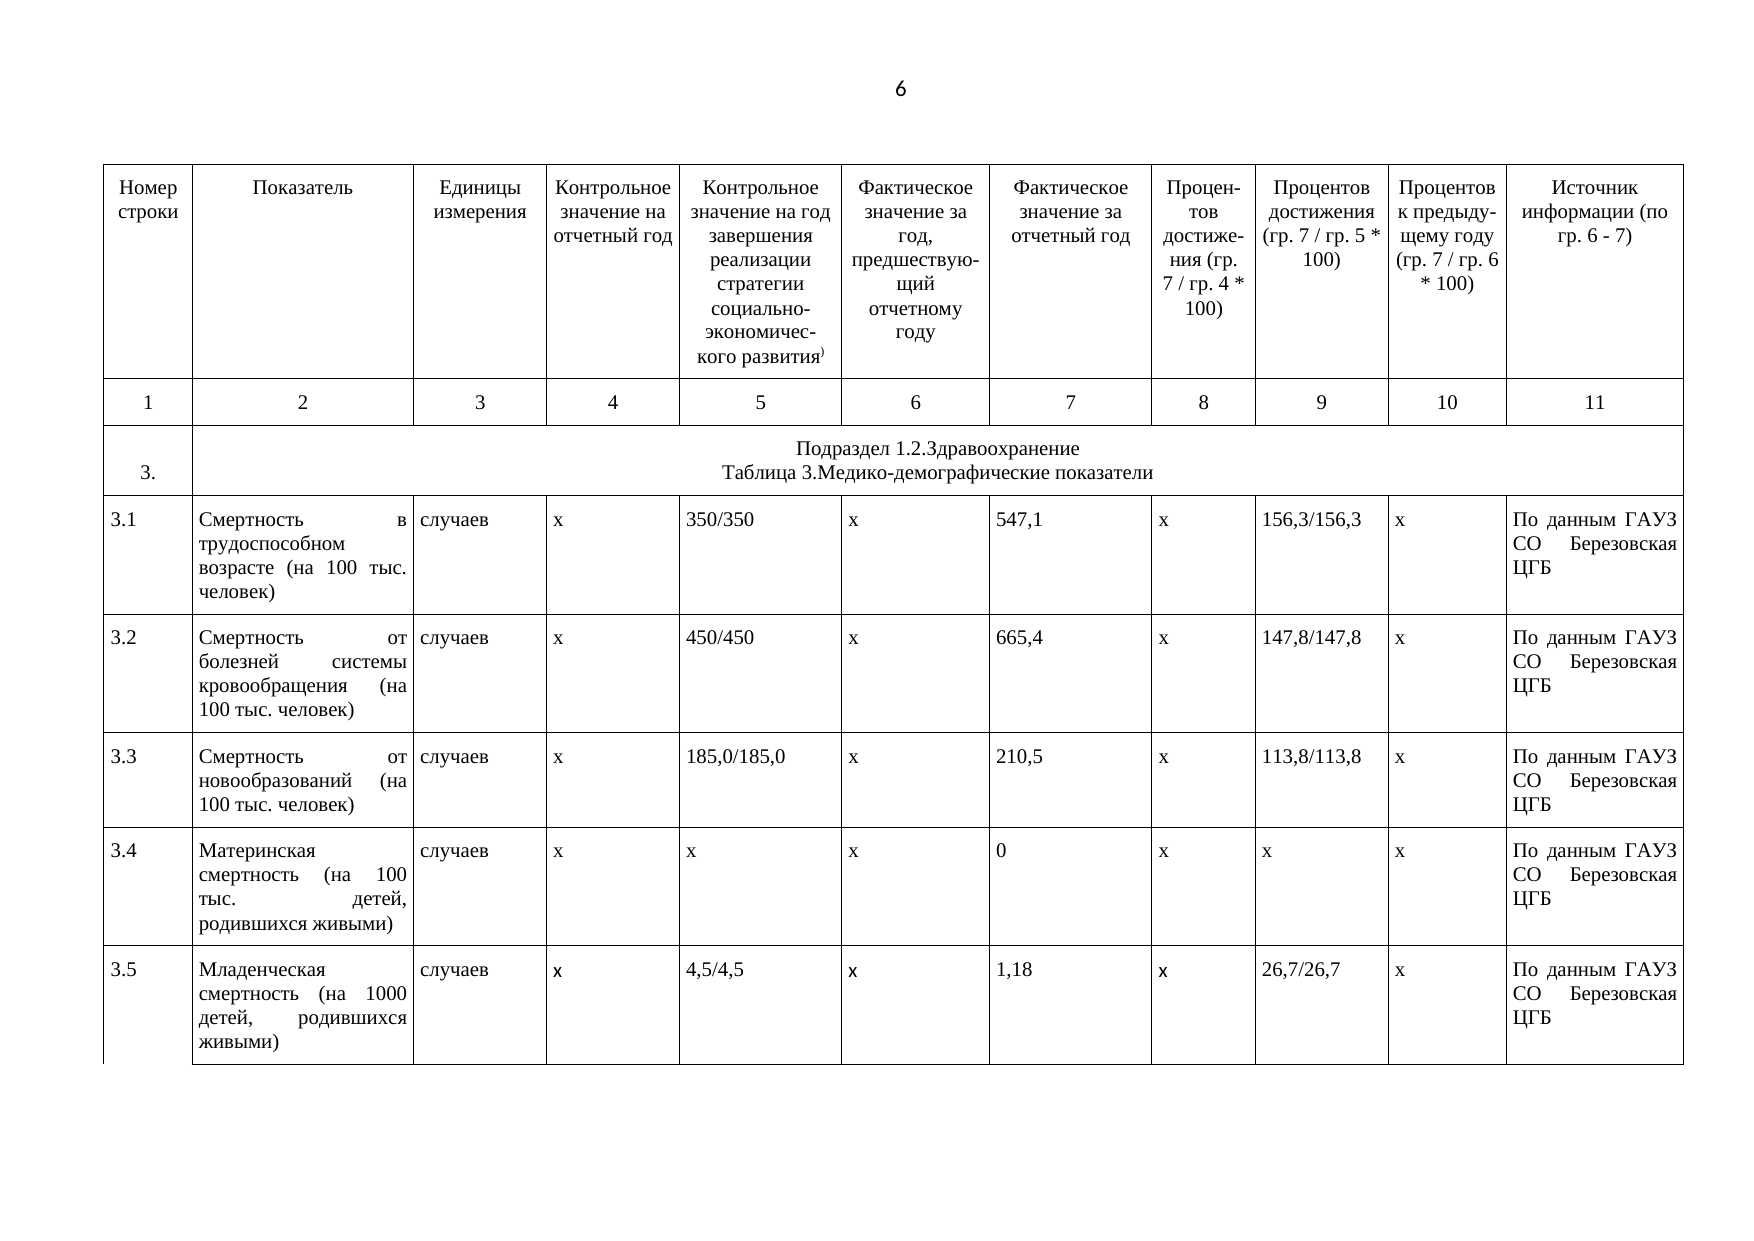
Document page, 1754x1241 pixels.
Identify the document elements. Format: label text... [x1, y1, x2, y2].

table_cell 3.4 [104, 828, 192, 945]
table_cell Материнская смертность (на 100 тыс. детей, родившихся живыми) [193, 828, 413, 945]
table_cell 1 [104, 379, 192, 424]
table_cell х [842, 496, 989, 613]
table_cell х [547, 946, 679, 1064]
table_cell 6 [842, 379, 989, 424]
table_header Процентов достижения (гр. 7 / гр. 5 * 100) [1256, 165, 1388, 378]
table_cell По данным ГАУЗ СО Березовская ЦГБ [1507, 733, 1683, 827]
table_cell х [1152, 733, 1255, 827]
table_cell 113,8/113,8 [1256, 733, 1388, 827]
table_cell х [1152, 615, 1255, 732]
table_header Фактическое значение за отчетный год [990, 165, 1151, 378]
table_cell 547,1 [990, 496, 1151, 613]
table_cell х [547, 733, 679, 827]
table_cell По данным ГАУЗ СО Березовская ЦГБ [1507, 615, 1683, 732]
table_header Показатель [193, 165, 413, 378]
table_header Фактическое значение за год, предшествую-щий отчетному году [842, 165, 989, 378]
table_header Процентов к предыду-щему году (гр. 7 / гр. 6 * 100) [1389, 165, 1506, 378]
table_cell 3.1 [104, 496, 192, 613]
table_cell х [1389, 946, 1506, 1064]
table_cell 8 [1152, 379, 1255, 424]
table_cell 3 [414, 379, 546, 424]
table_cell случаев [414, 828, 546, 945]
table_cell 0 [990, 828, 1151, 945]
table_cell случаев [414, 733, 546, 827]
table_cell 7 [990, 379, 1151, 424]
table_cell случаев [414, 496, 546, 613]
table_cell х [1389, 828, 1506, 945]
table_header Контрольное значение на отчетный год [547, 165, 679, 378]
table_cell х [547, 828, 679, 945]
table_cell 3.5 [104, 946, 192, 1064]
table_header Источник информации (по гр. 6 - 7) [1507, 165, 1683, 378]
table_cell 4,5/4,5 [680, 946, 841, 1064]
table_cell х [842, 733, 989, 827]
table_cell 4 [547, 379, 679, 424]
table_cell 11 [1507, 379, 1683, 424]
table_cell х [842, 828, 989, 945]
table_cell х [1389, 496, 1506, 613]
table_cell х [842, 615, 989, 732]
table_cell случаев [414, 615, 546, 732]
table_cell 3.2 [104, 615, 192, 732]
table_cell случаев [414, 946, 546, 1064]
table_header Номер строки [104, 165, 192, 378]
table_cell х [680, 828, 841, 945]
table_cell х [1152, 828, 1255, 945]
table_cell х [1152, 946, 1255, 1064]
table_cell 2 [193, 379, 413, 424]
table_cell х [1389, 733, 1506, 827]
table_cell 5 [680, 379, 841, 424]
table_cell х [547, 615, 679, 732]
table_header Контрольное значение на год завершения реализации стратегии социально-экономичес-кого развития) [680, 165, 841, 378]
table_cell 26,7/26,7 [1256, 946, 1388, 1064]
table_cell х [842, 946, 989, 1064]
table_cell 156,3/156,3 [1256, 496, 1388, 613]
table_cell Смертность от новообразований (на 100 тыс. человек) [193, 733, 413, 827]
table_cell 10 [1389, 379, 1506, 424]
table_cell Подраздел 1.2.Здравоохранение Таблица 3.Медико-демографические показатели [193, 426, 1683, 495]
table_cell 1,18 [990, 946, 1151, 1064]
table_cell По данным ГАУЗ СО Березовская ЦГБ [1507, 828, 1683, 945]
table_cell х [547, 496, 679, 613]
table_cell 147,8/147,8 [1256, 615, 1388, 732]
table_cell 9 [1256, 379, 1388, 424]
table_cell 185,0/185,0 [680, 733, 841, 827]
table_cell х [1256, 828, 1388, 945]
table_cell х [1152, 496, 1255, 613]
table_cell 3. [104, 426, 192, 495]
table_cell Смертность от болезней системы кровообращения (на 100 тыс. человек) [193, 615, 413, 732]
table_cell Младенческая смертность (на 1000 детей, родившихся живыми) [193, 946, 413, 1064]
table_header Единицы измерения [414, 165, 546, 378]
table_cell 210,5 [990, 733, 1151, 827]
table_cell 665,4 [990, 615, 1151, 732]
table_header Процен-тов достиже-ния (гр. 7 / гр. 4 * 100) [1152, 165, 1255, 378]
table_cell 3.3 [104, 733, 192, 827]
table_cell 350/350 [680, 496, 841, 613]
table_cell Смертность в трудоспособном возрасте (на 100 тыс. человек) [193, 496, 413, 613]
table_cell По данным ГАУЗ СО Березовская ЦГБ [1507, 496, 1683, 613]
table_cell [1507, 946, 1683, 1064]
table_cell х [1389, 615, 1506, 732]
table_cell 450/450 [680, 615, 841, 732]
